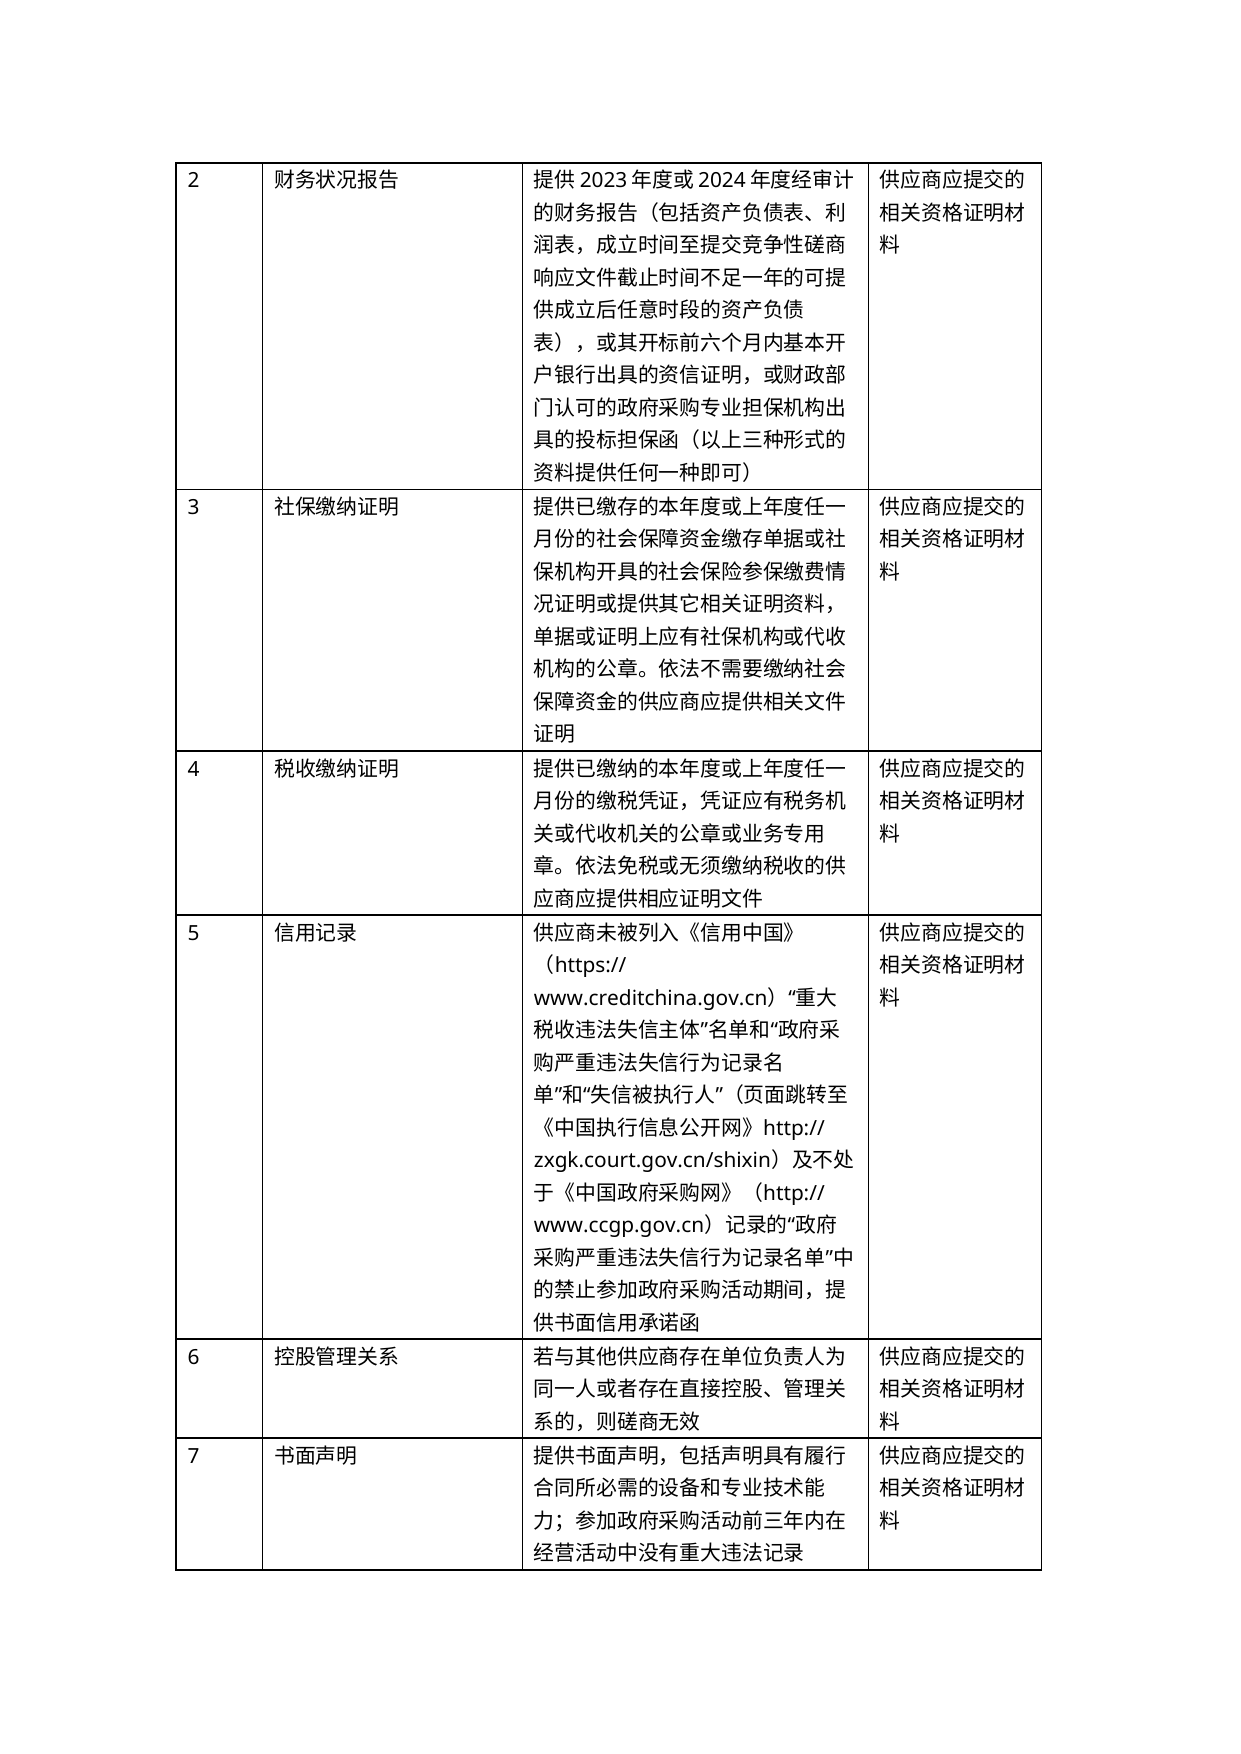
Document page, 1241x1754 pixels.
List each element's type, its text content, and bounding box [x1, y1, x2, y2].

table_cell 供应商应提交的相关资格证明材料 [869, 1340, 1041, 1437]
table_cell 提供已缴纳的本年度或上年度任一月份的缴税凭证，凭证应有税务机关或代收机关的公章或业务专用章。依法免税或无须缴纳税收的供应商应提供相应证明文件 [523, 752, 868, 914]
table_cell 7 [177, 1439, 262, 1569]
table_cell 社保缴纳证明 [263, 490, 522, 750]
table_cell 3 [177, 490, 262, 750]
table_cell 税收缴纳证明 [263, 752, 522, 914]
table_cell 供应商应提交的相关资格证明材料 [869, 916, 1041, 1338]
table_cell 5 [177, 916, 262, 1338]
table_cell 4 [177, 752, 262, 914]
table_cell 供应商应提交的相关资格证明材料 [869, 164, 1041, 488]
table_cell 供应商未被列入《信用中国》（https://www.creditchina.gov.cn）“重大税收违法失信主体”名单和“政府采购严重违法失信行为记录名单”和“失信被执行人”（页面跳转至《中国执行信息公开网》http://zxgk.court.gov.cn/shixin）及不处于《中国政府采购网》（http://www.ccgp.gov.cn）记录的“政府采购严重违法失信行为记录名单”中的禁止参加政府采购活动期间，提供书面信用承诺函 [523, 916, 868, 1338]
table_cell 提供2023年度或2024年度经审计的财务报告（包括资产负债表、利润表，成立时间至提交竞争性磋商响应文件截止时间不足一年的可提供成立后任意时段的资产负债表），或其开标前六个月内基本开户银行出具的资信证明，或财政部门认可的政府采购专业担保机构出具的投标担保函（以上三种形式的资料提供任何一种即可） [523, 164, 868, 488]
table_cell 6 [177, 1340, 262, 1437]
table_cell 供应商应提交的相关资格证明材料 [869, 490, 1041, 750]
table_cell 提供已缴存的本年度或上年度任一月份的社会保障资金缴存单据或社保机构开具的社会保险参保缴费情况证明或提供其它相关证明资料，单据或证明上应有社保机构或代收机构的公章。依法不需要缴纳社会保障资金的供应商应提供相关文件证明 [523, 490, 868, 750]
table_cell 信用记录 [263, 916, 522, 1338]
table_cell 供应商应提交的相关资格证明材料 [869, 1439, 1041, 1569]
table_cell 供应商应提交的相关资格证明材料 [869, 752, 1041, 914]
table_cell 2 [177, 164, 262, 488]
table_cell 财务状况报告 [263, 164, 522, 488]
table_cell 若与其他供应商存在单位负责人为同一人或者存在直接控股、管理关系的，则磋商无效 [523, 1340, 868, 1437]
table_cell 书面声明 [263, 1439, 522, 1569]
table_cell 提供书面声明，包括声明具有履行合同所必需的设备和专业技术能力；参加政府采购活动前三年内在经营活动中没有重大违法记录 [523, 1439, 868, 1569]
table_cell 控股管理关系 [263, 1340, 522, 1437]
